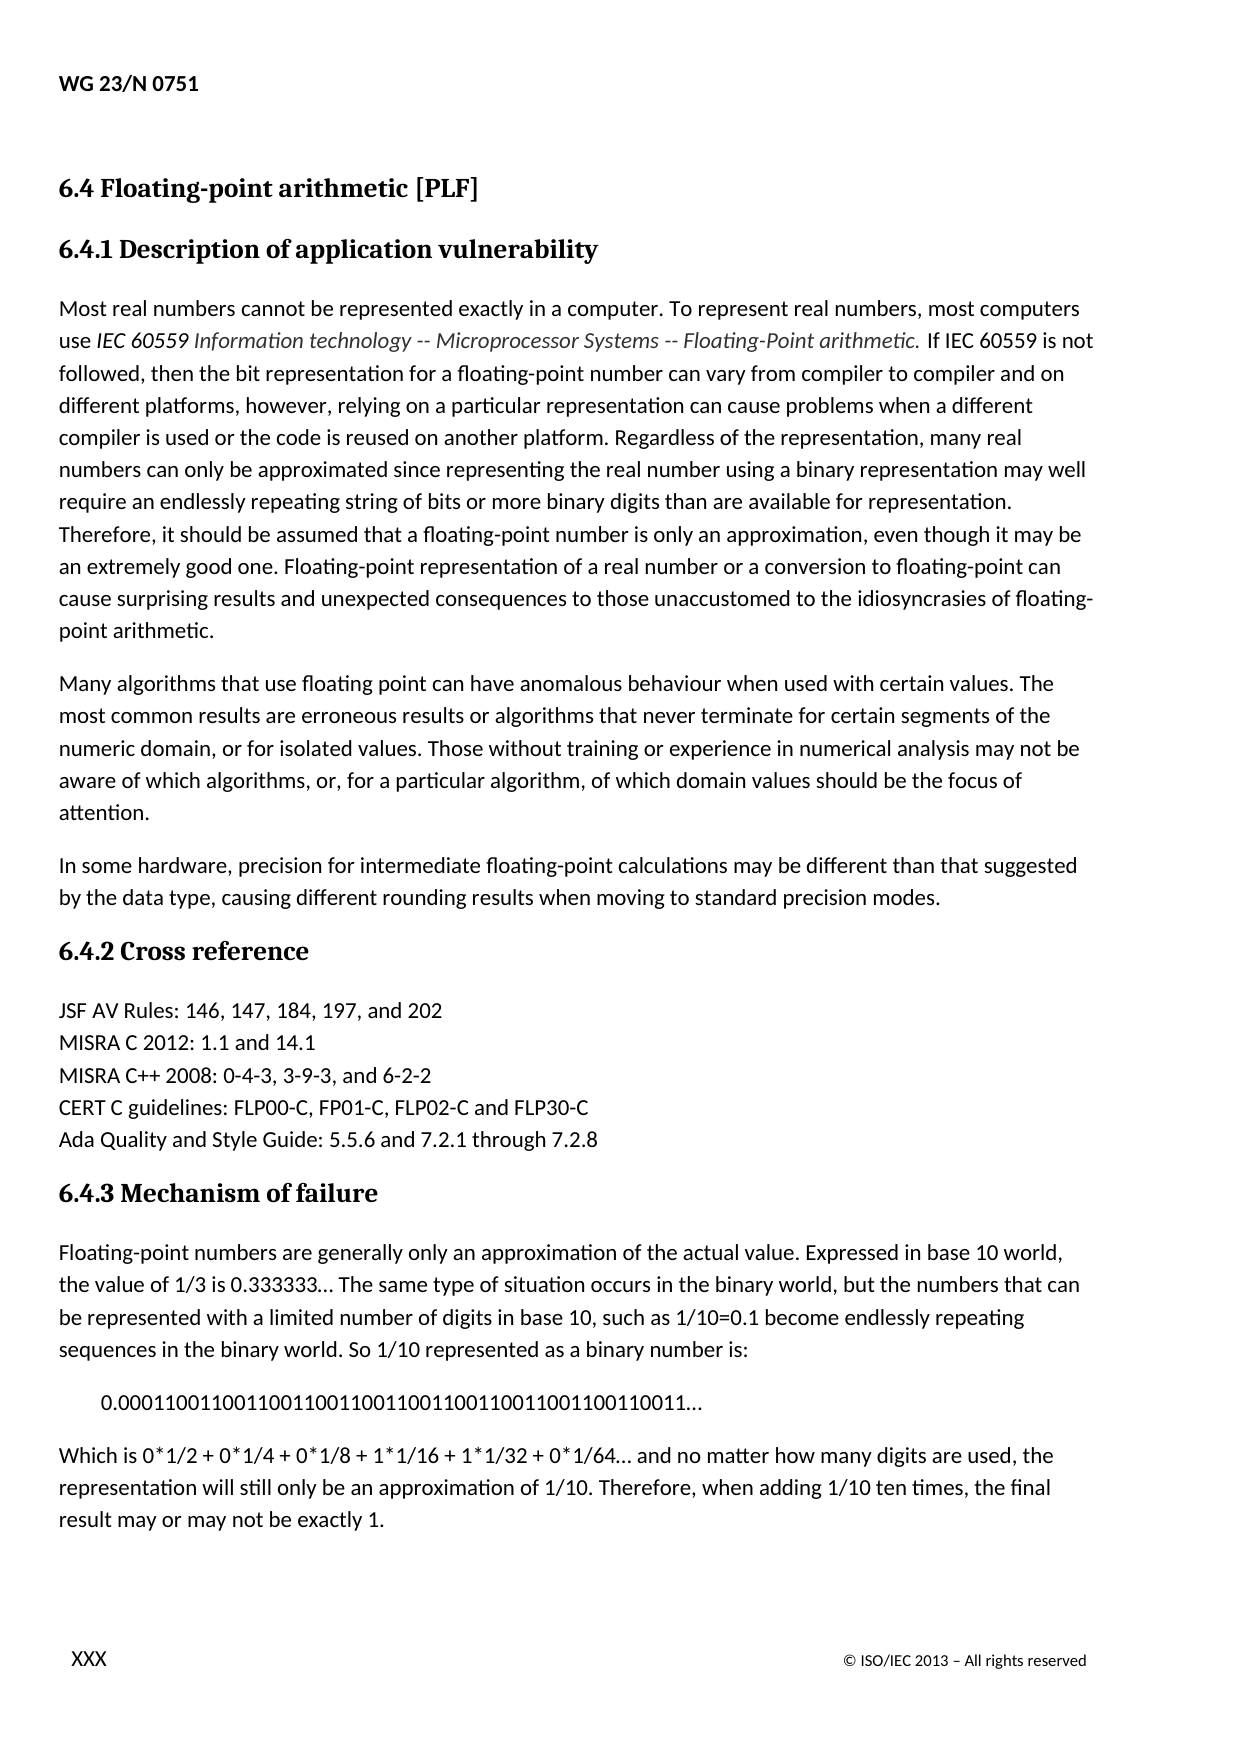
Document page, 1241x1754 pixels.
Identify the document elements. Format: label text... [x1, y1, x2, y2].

text 0.0001100110011001100110011001100110011001100110011… [101, 1388, 1099, 1416]
text Most real numbers cannot be represented exactly in a computer. To represent real numbers, most computers use IEC 60559 Information technology -- Microprocessor Systems -- Floating-Point arithmetic. If IEC 60559 is not followed, then the bit representation for a floating-point number can vary from compiler to compiler and on different platforms, however, relying on a particular representation can cause problems when a different compiler is used or the code is reused on another platform. Regardless of the representation, many real numbers can only be approximated since representing the real number using a binary representation may well require an endlessly repeating string of bits or more binary digits than are available for representation. Therefore, it should be assumed that a floating-point number is only an approximation, even though it may be an extremely good one. Floating-point representation of a real number or a conversion to floating-point can cause surprising results and unexpected consequences to those unaccustomed to the idiosyncrasies of floating-point arithmetic. [58, 294, 1099, 644]
subtitle 6.4 Floating-point arithmetic [PLF] [58, 173, 1099, 205]
text JSF AV Rules: 146, 147, 184, 197, and 202 [58, 996, 1099, 1024]
text MISRA C 2012: 1.1 and 14.1 [58, 1028, 1099, 1057]
text Many algorithms that use floating point can have anomalous behaviour when used with certain values. The most common results are erroneous results or algorithms that never terminate for certain segments of the numeric domain, or for isolated values. Those without training or experience in numerical analysis may not be aware of which algorithms, or, for a particular algorithm, of which domain values should be the focus of attention. [58, 669, 1099, 826]
subtitle 6.4.1 Description of application vulnerability [58, 234, 1099, 265]
text CERT C guidelines: FLP00-C, FP01-C, FLP02-C and FLP30-C [58, 1093, 1099, 1121]
text In some hardware, precision for intermediate floating-point calculations may be different than that suggested by the data type, causing different rounding results when moving to standard precision modes. [58, 851, 1099, 911]
subtitle 6.4.3 Mechanism of failure [58, 1178, 1099, 1209]
text Ada Quality and Style Guide: 5.5.6 and 7.2.1 through 7.2.8 [58, 1125, 1099, 1153]
subtitle 6.4.2 Cross reference [58, 936, 1099, 967]
text Which is 0*1/2 + 0*1/4 + 0*1/8 + 1*1/16 + 1*1/32 + 0*1/64… and no matter how many digits are used, the representation will still only be an approximation of 1/10. Therefore, when adding 1/10 ten times, the final result may or may not be exactly 1. [58, 1441, 1099, 1533]
text MISRA C++ 2008: 0-4-3, 3-9-3, and 6-2-2 [58, 1061, 1099, 1089]
text Floating-point numbers are generally only an approximation of the actual value. Expressed in base 10 world, the value of 1/3 is 0.333333… The same type of situation occurs in the binary world, but the numbers that can be represented with a limited number of digits in base 10, such as 1/10=0.1 become endlessly repeating sequences in the binary world. So 1/10 represented as a binary number is: [58, 1238, 1099, 1363]
